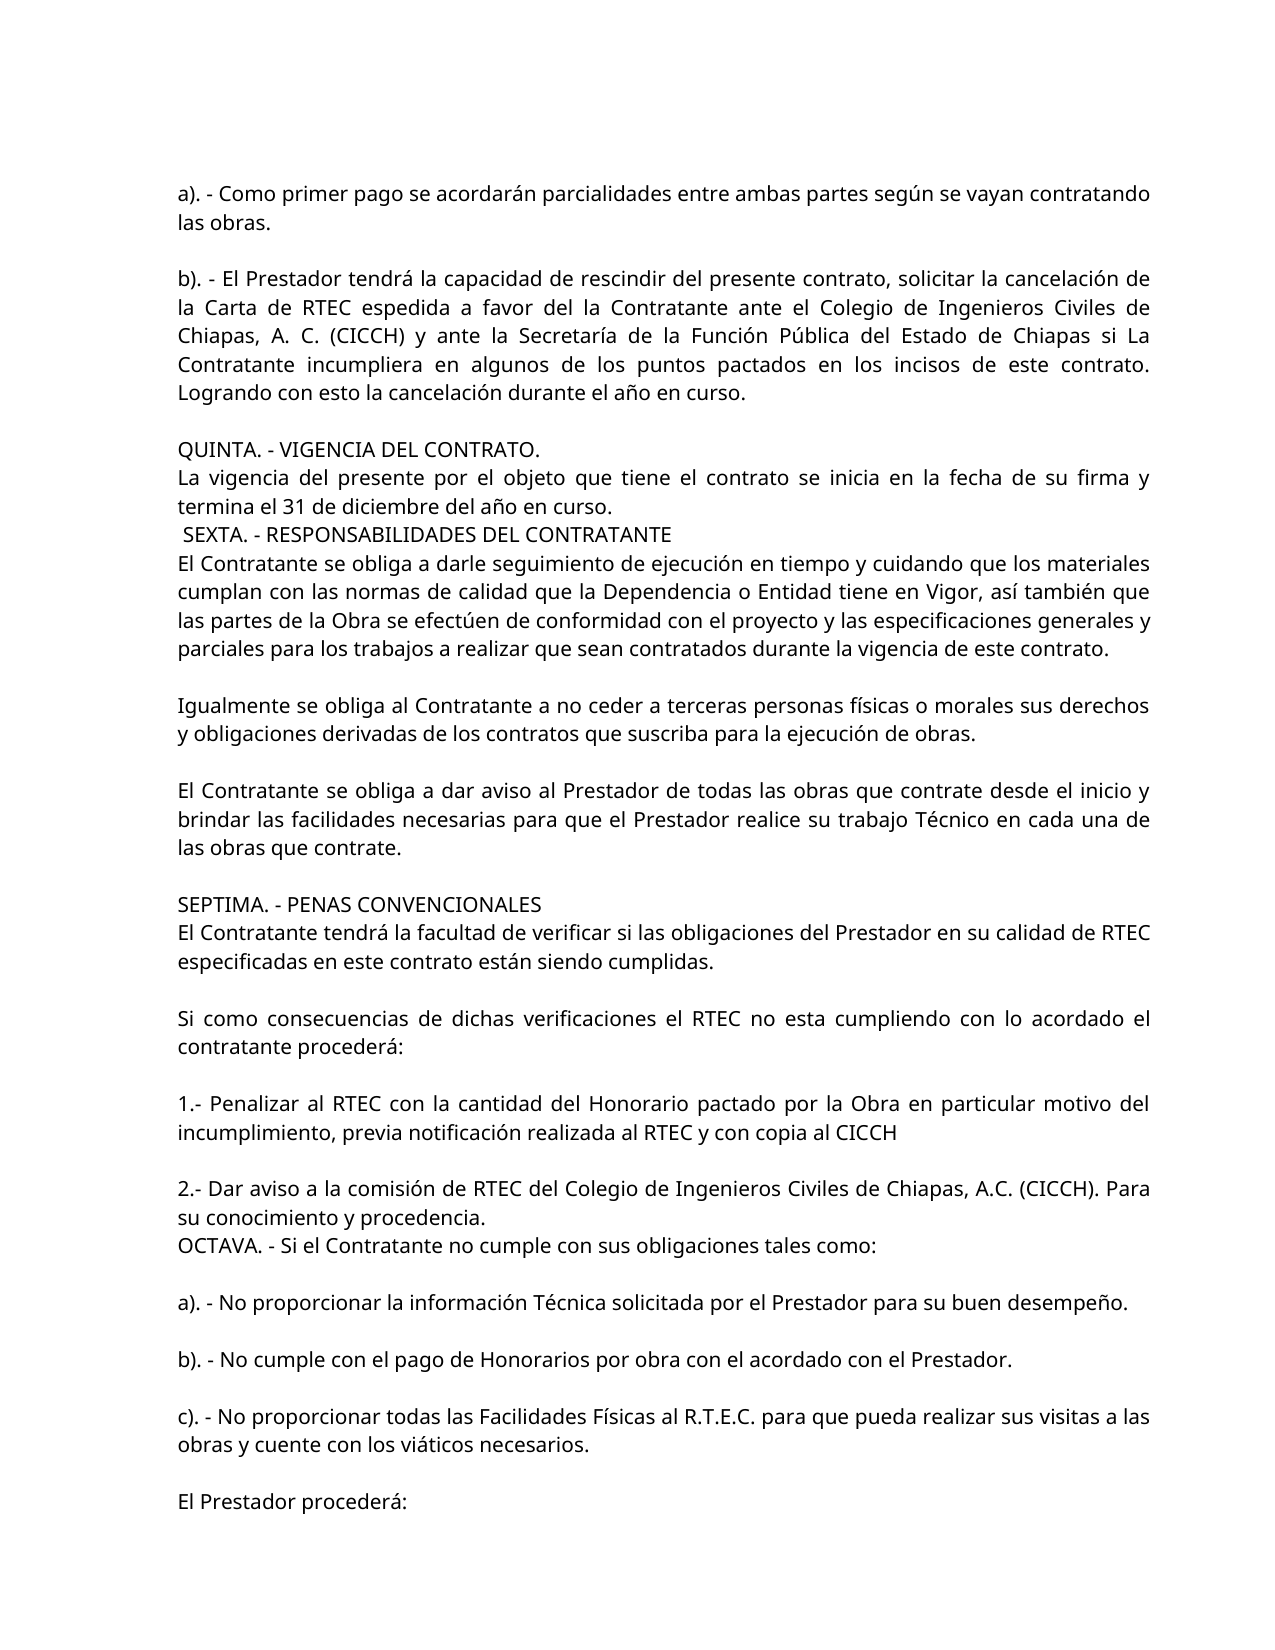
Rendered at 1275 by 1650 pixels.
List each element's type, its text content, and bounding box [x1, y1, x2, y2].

text SEPTIMA. - PENAS CONVENCIONALES [177, 890, 1152, 918]
text 1.- Penalizar al RTEC con la cantidad del Honorario pactado por la Obra en particular motivo del incumplimiento, previa notificación realizada al RTEC y con copia al CICCH [177, 1089, 1152, 1146]
text b). - El Prestador tendrá la capacidad de rescindir del presente contrato, solicitar la cancelación de de RTEC espedida a favor del ante el Colegio de Ingenieros Civiles de Chiapas, A. C. (CICCH) y ante la Secretaría de la Función Pública del Estado de Chiapas si incumpliera en algunos de los puntos pactados en los incisos de este contrato. Logrando con esto la cancelación durante el año en curso. [177, 264, 1152, 407]
text OCTAVA. - Si el Contratante no cumple con sus obligaciones tales como: [177, 1231, 1152, 1260]
text El Contratante se obliga a darle seguimiento de ejecución en tiempo y cuidando que los materiales cumplan con las normas de calidad que o Entidad tiene en Vigor, así también que las partes de se efectúen de conformidad con el proyecto y las especificaciones generales y parciales para los trabajos a realizar que sean contratados durante la vigencia de este contrato. [177, 549, 1152, 663]
text a). - No proporcionar la información Técnica solicitada por el Prestador para su buen desempeño. [177, 1288, 1152, 1317]
text QUINTA. - VIGENCIA DEL CONTRATO. [177, 435, 1152, 463]
text SEXTA. - RESPONSABILIDADES DEL CONTRATANTE [177, 520, 1152, 549]
text Igualmente se obliga al Contratante a no ceder a terceras personas físicas o morales sus derechos y obligaciones derivadas de los contratos que suscriba para la ejecución de obras. [177, 691, 1152, 748]
text a). - Como primer pago se acordarán parcialidades entre ambas partes según se vayan contratando las obras. [177, 179, 1152, 236]
text Si como consecuencias de dichas verificaciones el RTEC no esta cumpliendo con lo acordado el contratante procederá: [177, 1004, 1152, 1061]
text El Contratante tendrá la facultad de verificar si las obligaciones del Prestador en su calidad de RTEC especificadas en este contrato están siendo cumplidas. [177, 918, 1152, 975]
text b). - No cumple con el pago de Honorarios por obra con el acordado con el Prestador. [177, 1345, 1152, 1373]
text El Prestador procederá: [177, 1487, 1152, 1516]
text La vigencia del presente por el objeto que tiene el contrato se inicia en la fecha de su firma y termina el 31 de diciembre del año en curso. [177, 463, 1152, 520]
text c). - No proporcionar todas las Facilidades Físicas al R.T.E.C. para que pueda realizar sus visitas a las obras y cuente con los viáticos necesarios. [177, 1402, 1152, 1459]
text 2.- Dar aviso a la comisión de RTEC del Colegio de Ingenieros Civiles de Chiapas, A.C. (CICCH). Para su conocimiento y procedencia. [177, 1174, 1152, 1231]
text El Contratante se obliga a dar aviso al Prestador de todas las obras que contrate desde el inicio y brindar las facilidades necesarias para que el Prestador realice su trabajo Técnico en cada una de las obras que contrate. [177, 776, 1152, 862]
